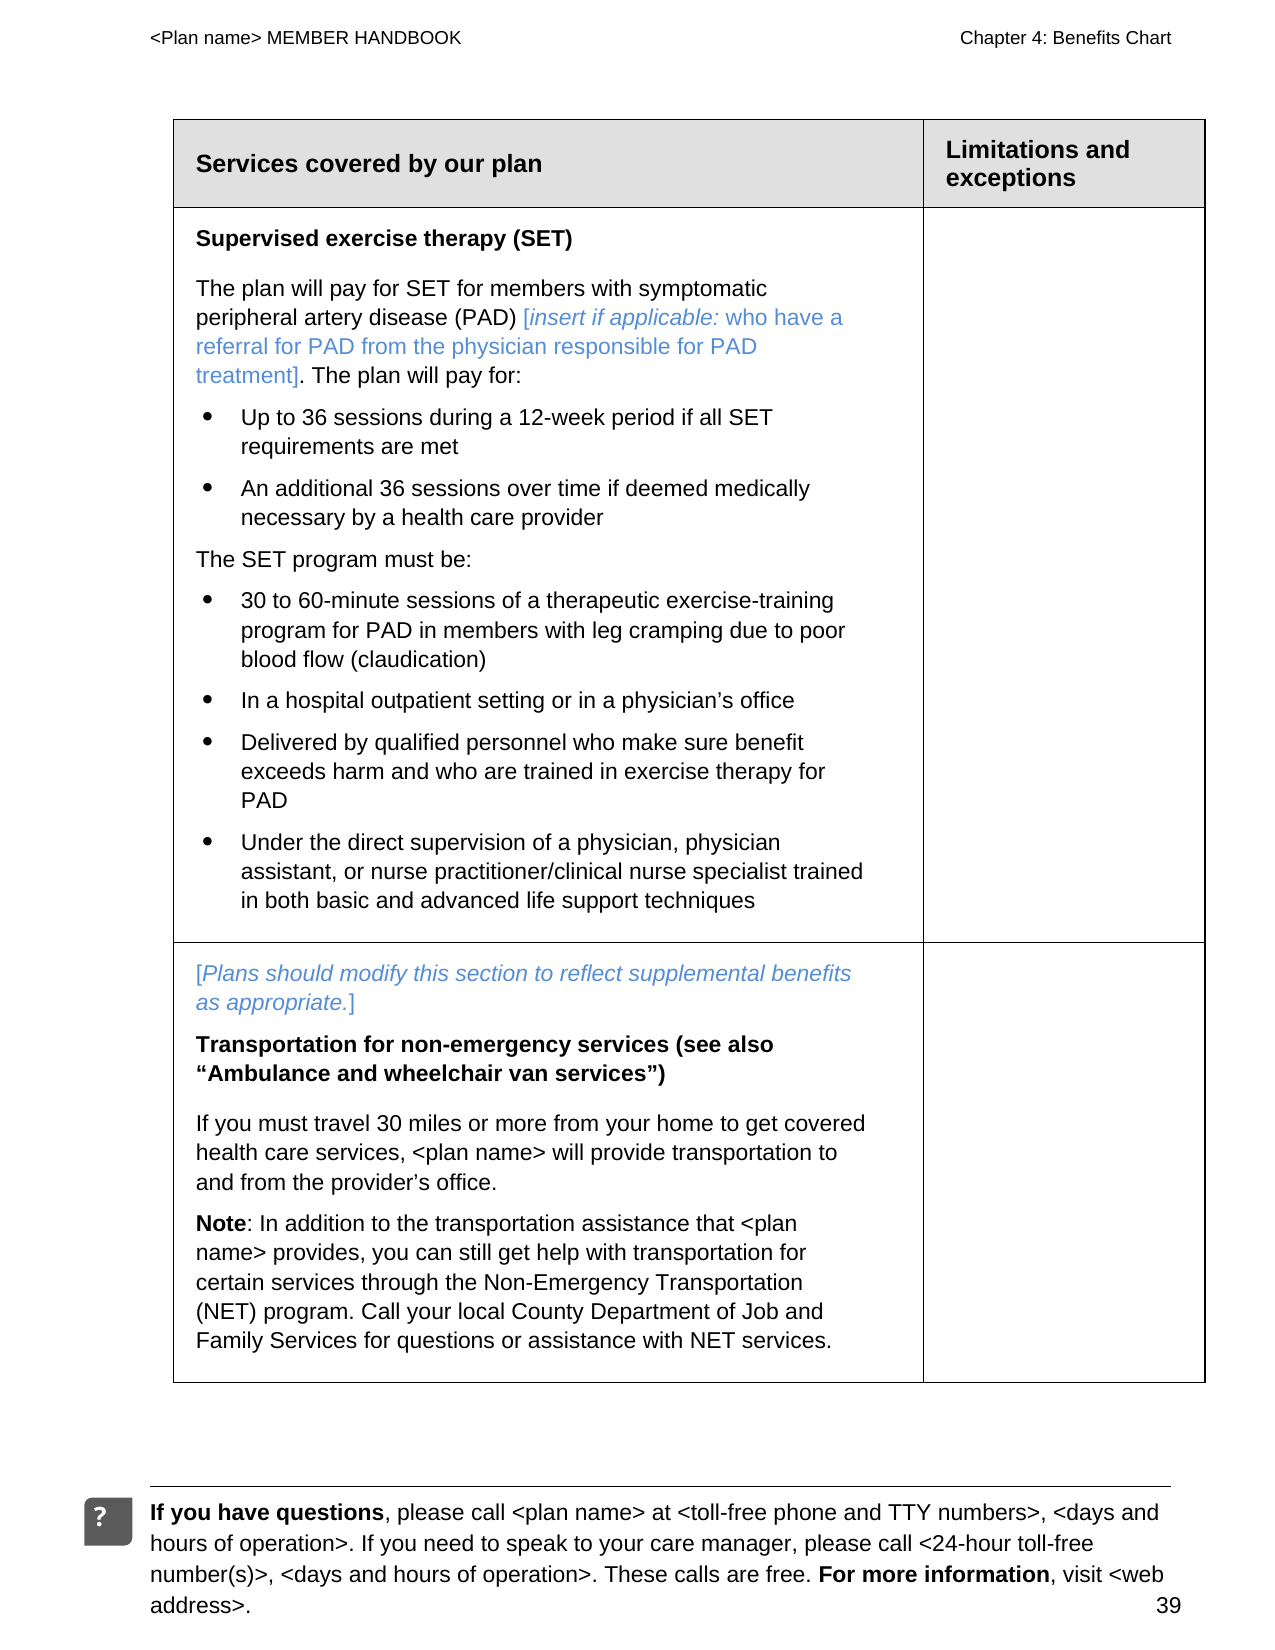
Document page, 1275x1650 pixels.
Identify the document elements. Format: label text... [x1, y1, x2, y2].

table_header Services covered by our plan [174, 120, 923, 207]
table_header Limitations and exceptions [924, 120, 1204, 207]
table_cell Supervised exercise therapy (SET) The plan will pay for SET for members with symptomatic peripheral artery disease (PAD) [insert if applicable: who have a referral for PAD from the physician responsible for PAD treatment]. The plan will pay for: Up to 36 sessions during a 12-week period if all SET requirements are met An additional 36 sessions over time if deemed medically necessary by a health care provider The SET program must be: 30 to 60-minute sessions of a therapeutic exercise-training program for PAD in members with leg cramping due to poor blood flow (claudication) In a hospital outpatient setting or in a physician’s office Delivered by qualified personnel who make sure benefit exceeds harm and who are trained in exercise therapy for PAD Under the direct supervision of a physician, physician assistant, or nurse practitioner/clinical nurse specialist trained in both basic and advanced life support techniques [174, 208, 923, 942]
table_cell [924, 943, 1204, 1382]
table_cell [Plans should modify this section to reflect supplemental benefits as appropriate.] Transportation for non-emergency services (see also “Ambulance and wheelchair van services”) If you must travel 30 miles or more from your home to get covered health care services, <plan name> will provide transportation to and from the provider’s office. Note: In addition to the transportation assistance that <plan name> provides, you can still get help with transportation for certain services through the Non-Emergency Transportation (NET) program. Call your local County Department of Job and Family Services for questions or assistance with NET services. [174, 943, 923, 1382]
table_cell [924, 208, 1204, 942]
